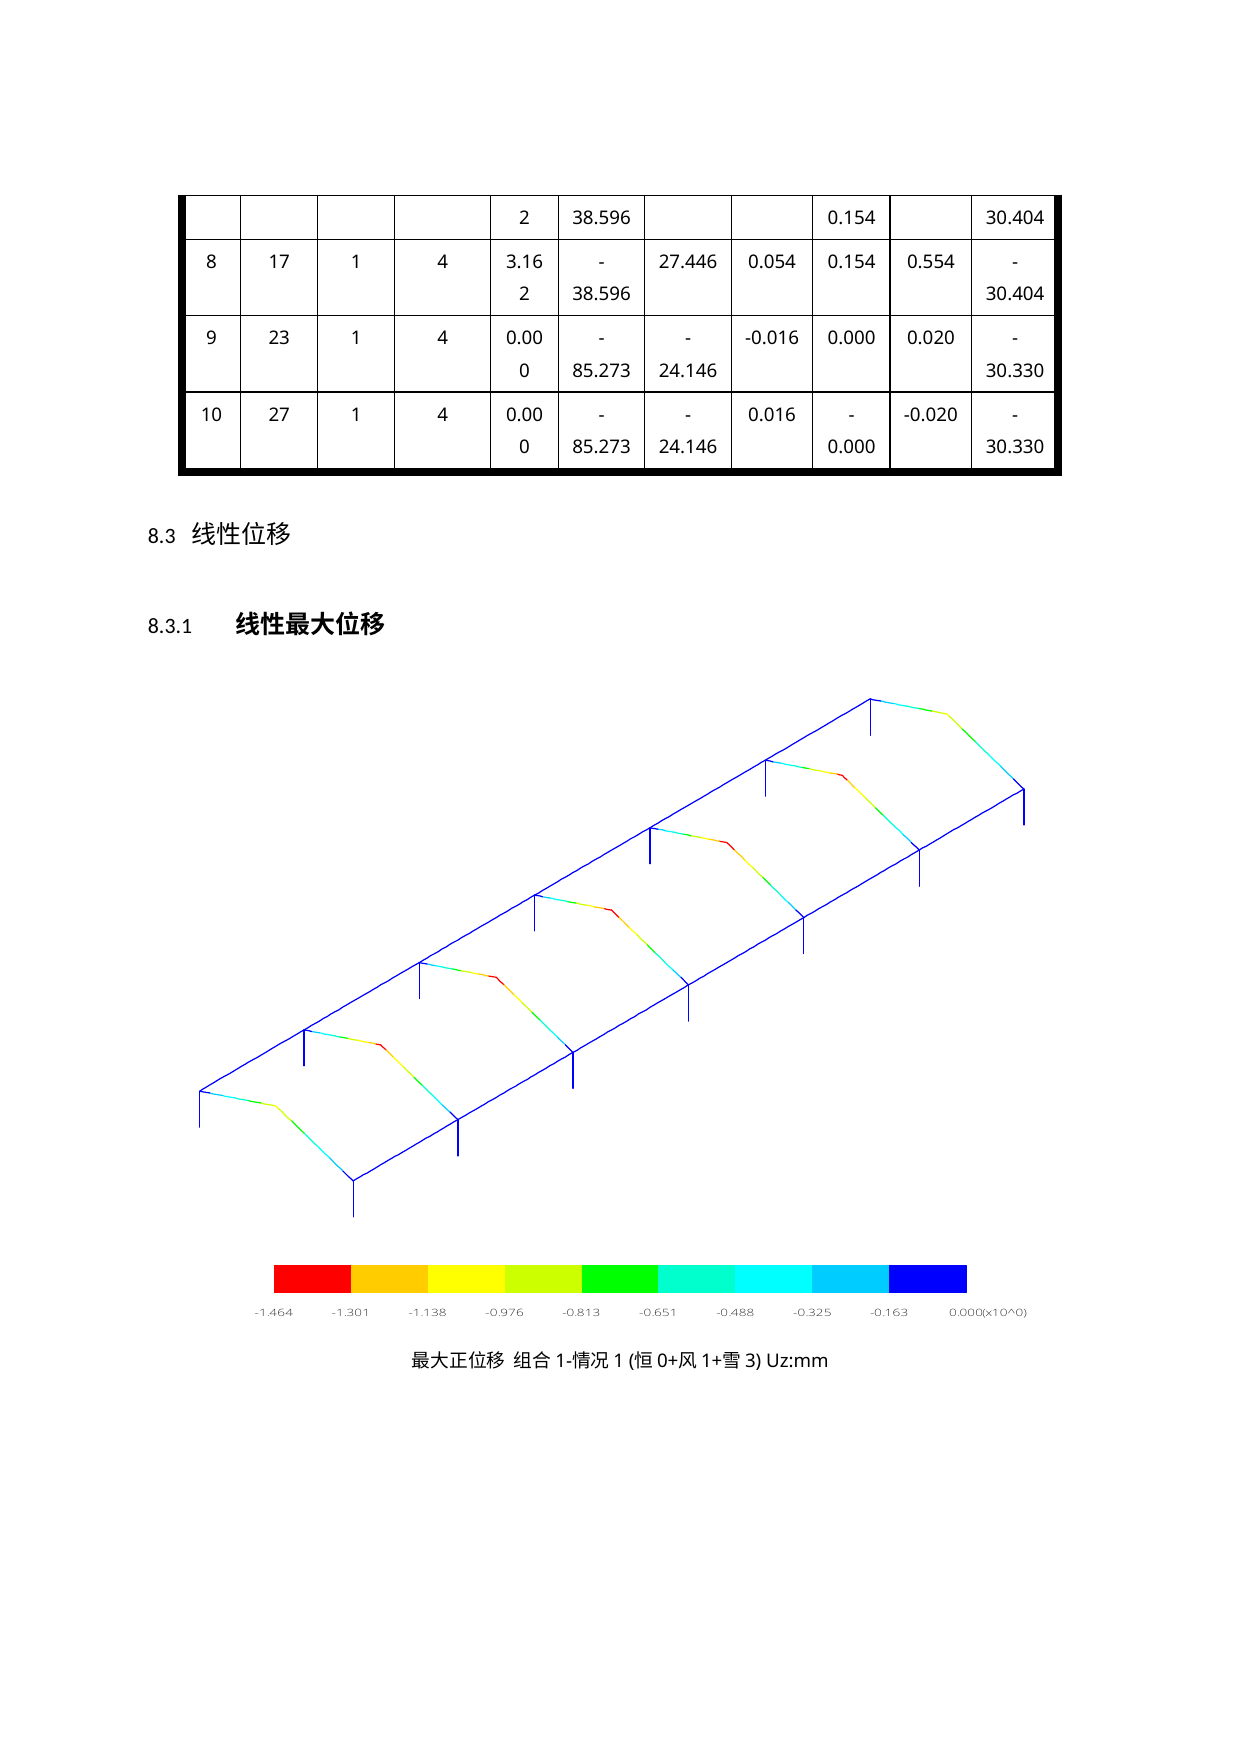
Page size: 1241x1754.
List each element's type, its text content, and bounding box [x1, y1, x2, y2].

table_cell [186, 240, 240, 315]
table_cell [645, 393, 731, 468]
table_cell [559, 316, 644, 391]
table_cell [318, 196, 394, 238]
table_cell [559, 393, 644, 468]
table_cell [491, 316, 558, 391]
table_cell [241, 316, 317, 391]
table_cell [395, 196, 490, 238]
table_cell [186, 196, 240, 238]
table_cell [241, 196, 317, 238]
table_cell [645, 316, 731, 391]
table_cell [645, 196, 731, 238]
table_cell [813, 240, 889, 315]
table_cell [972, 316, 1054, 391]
list 线性最大位移 [148, 591, 1055, 656]
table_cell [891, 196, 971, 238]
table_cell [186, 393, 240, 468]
text 最大正位移 组合1-情况1 (恒0+风1+雪3) Uz:mm [185, 1343, 1055, 1376]
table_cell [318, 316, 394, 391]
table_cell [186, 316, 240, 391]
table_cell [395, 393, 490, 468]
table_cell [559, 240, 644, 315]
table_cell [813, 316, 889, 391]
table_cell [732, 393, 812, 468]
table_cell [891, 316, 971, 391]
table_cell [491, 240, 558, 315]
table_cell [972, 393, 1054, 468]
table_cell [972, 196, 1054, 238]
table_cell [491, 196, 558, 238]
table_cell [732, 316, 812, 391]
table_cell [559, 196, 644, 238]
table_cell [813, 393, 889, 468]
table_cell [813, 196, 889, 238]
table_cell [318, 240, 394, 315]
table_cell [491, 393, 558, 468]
list 线性位移 [148, 501, 1055, 566]
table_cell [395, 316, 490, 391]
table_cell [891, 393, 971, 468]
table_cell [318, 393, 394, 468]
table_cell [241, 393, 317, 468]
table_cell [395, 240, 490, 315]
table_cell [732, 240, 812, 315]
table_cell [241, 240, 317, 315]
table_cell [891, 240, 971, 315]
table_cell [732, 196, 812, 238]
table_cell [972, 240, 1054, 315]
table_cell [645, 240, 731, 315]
